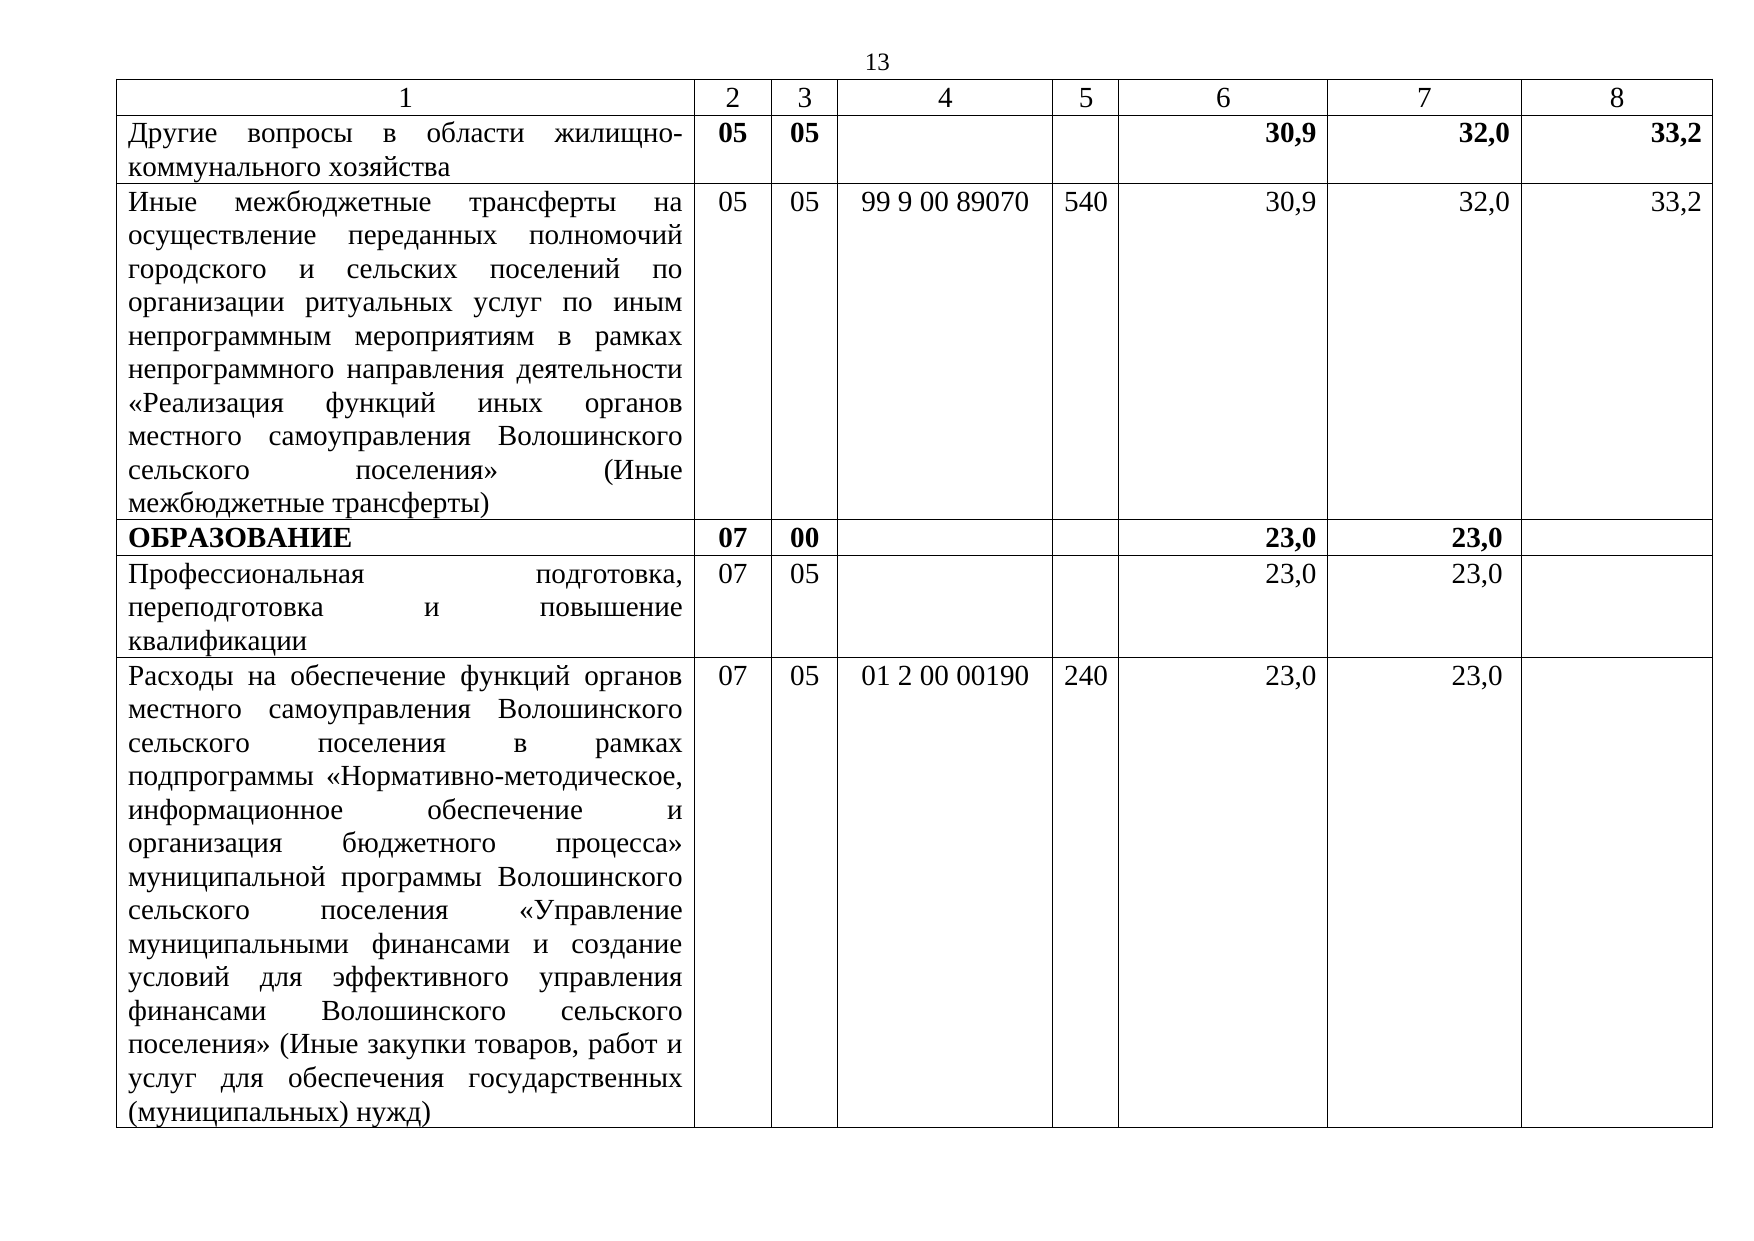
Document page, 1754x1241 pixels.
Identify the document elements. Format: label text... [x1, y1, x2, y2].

table_cell 32,0 [1328, 184, 1521, 519]
table_cell [1053, 556, 1118, 657]
table_cell 30,9 [1119, 184, 1327, 519]
table_cell [1053, 520, 1118, 555]
table_cell 05 [695, 184, 771, 519]
table_cell 33,2 [1522, 116, 1712, 183]
table_cell 30,9 [1119, 116, 1327, 183]
table_header 7 [1328, 80, 1521, 114]
table_cell [838, 556, 1052, 657]
table_cell 23,0 [1328, 556, 1521, 657]
table_cell 01 2 00 00190 [838, 658, 1052, 1127]
table_cell 05 [772, 116, 837, 183]
table_cell [1522, 520, 1712, 555]
table_cell 05 [695, 116, 771, 183]
table_cell 33,2 [1522, 184, 1712, 519]
table_cell 240 [1053, 658, 1118, 1127]
table_cell 07 [695, 658, 771, 1127]
table_header 5 [1053, 80, 1118, 114]
table_cell 23,0 [1328, 520, 1521, 555]
table_header 8 [1522, 80, 1712, 114]
table_header 1 [117, 80, 694, 114]
table_cell ОБРАЗОВАНИЕ [117, 520, 694, 555]
table_cell [838, 116, 1052, 183]
table_cell 23,0 [1119, 658, 1327, 1127]
table_cell 23,0 [1119, 556, 1327, 657]
table_cell 07 [695, 520, 771, 555]
table_cell [1522, 556, 1712, 657]
table_cell 05 [772, 658, 837, 1127]
table_cell 23,0 [1119, 520, 1327, 555]
table_cell Профессиональная подготовка, переподготовка и повышение квалификации [117, 556, 694, 657]
table_cell [1053, 116, 1118, 183]
table_cell [1522, 658, 1712, 1127]
table_cell 07 [695, 556, 771, 657]
table_header 6 [1119, 80, 1327, 114]
table_cell 32,0 [1328, 116, 1521, 183]
table_cell 23,0 [1328, 658, 1521, 1127]
table_header 3 [772, 80, 837, 114]
table_header 2 [695, 80, 771, 114]
table_cell Другие вопросы в области жилищно-коммунального хозяйства [117, 116, 694, 183]
table_cell [838, 520, 1052, 555]
table_cell 99 9 00 89070 [838, 184, 1052, 519]
table_cell Иные межбюджетные трансферты на осуществление переданных полномочий городского и сельских поселений по организации ритуальных услуг по иным непрограммным мероприятиям в рамках непрограммного направления деятельности «Реализация функций иных органов местного самоуправления Волошинского сельского поселения» (Иные межбюджетные трансферты) [117, 184, 694, 519]
table_cell 05 [772, 184, 837, 519]
table_cell 00 [772, 520, 837, 555]
table_header 4 [838, 80, 1052, 114]
table_cell 05 [772, 556, 837, 657]
table_cell 540 [1053, 184, 1118, 519]
table_cell Расходы на обеспечение функций органов местного самоуправления Волошинского сельского поселения в рамках подпрограммы «Нормативно-методическое, информационное обеспечение и организация бюджетного процесса» муниципальной программы Волошинского сельского поселения «Управление муниципальными финансами и создание условий для эффективного управления финансами Волошинского сельского поселения» (Иные закупки товаров, работ и услуг для обеспечения государственных (муниципальных) нужд) [117, 658, 694, 1127]
